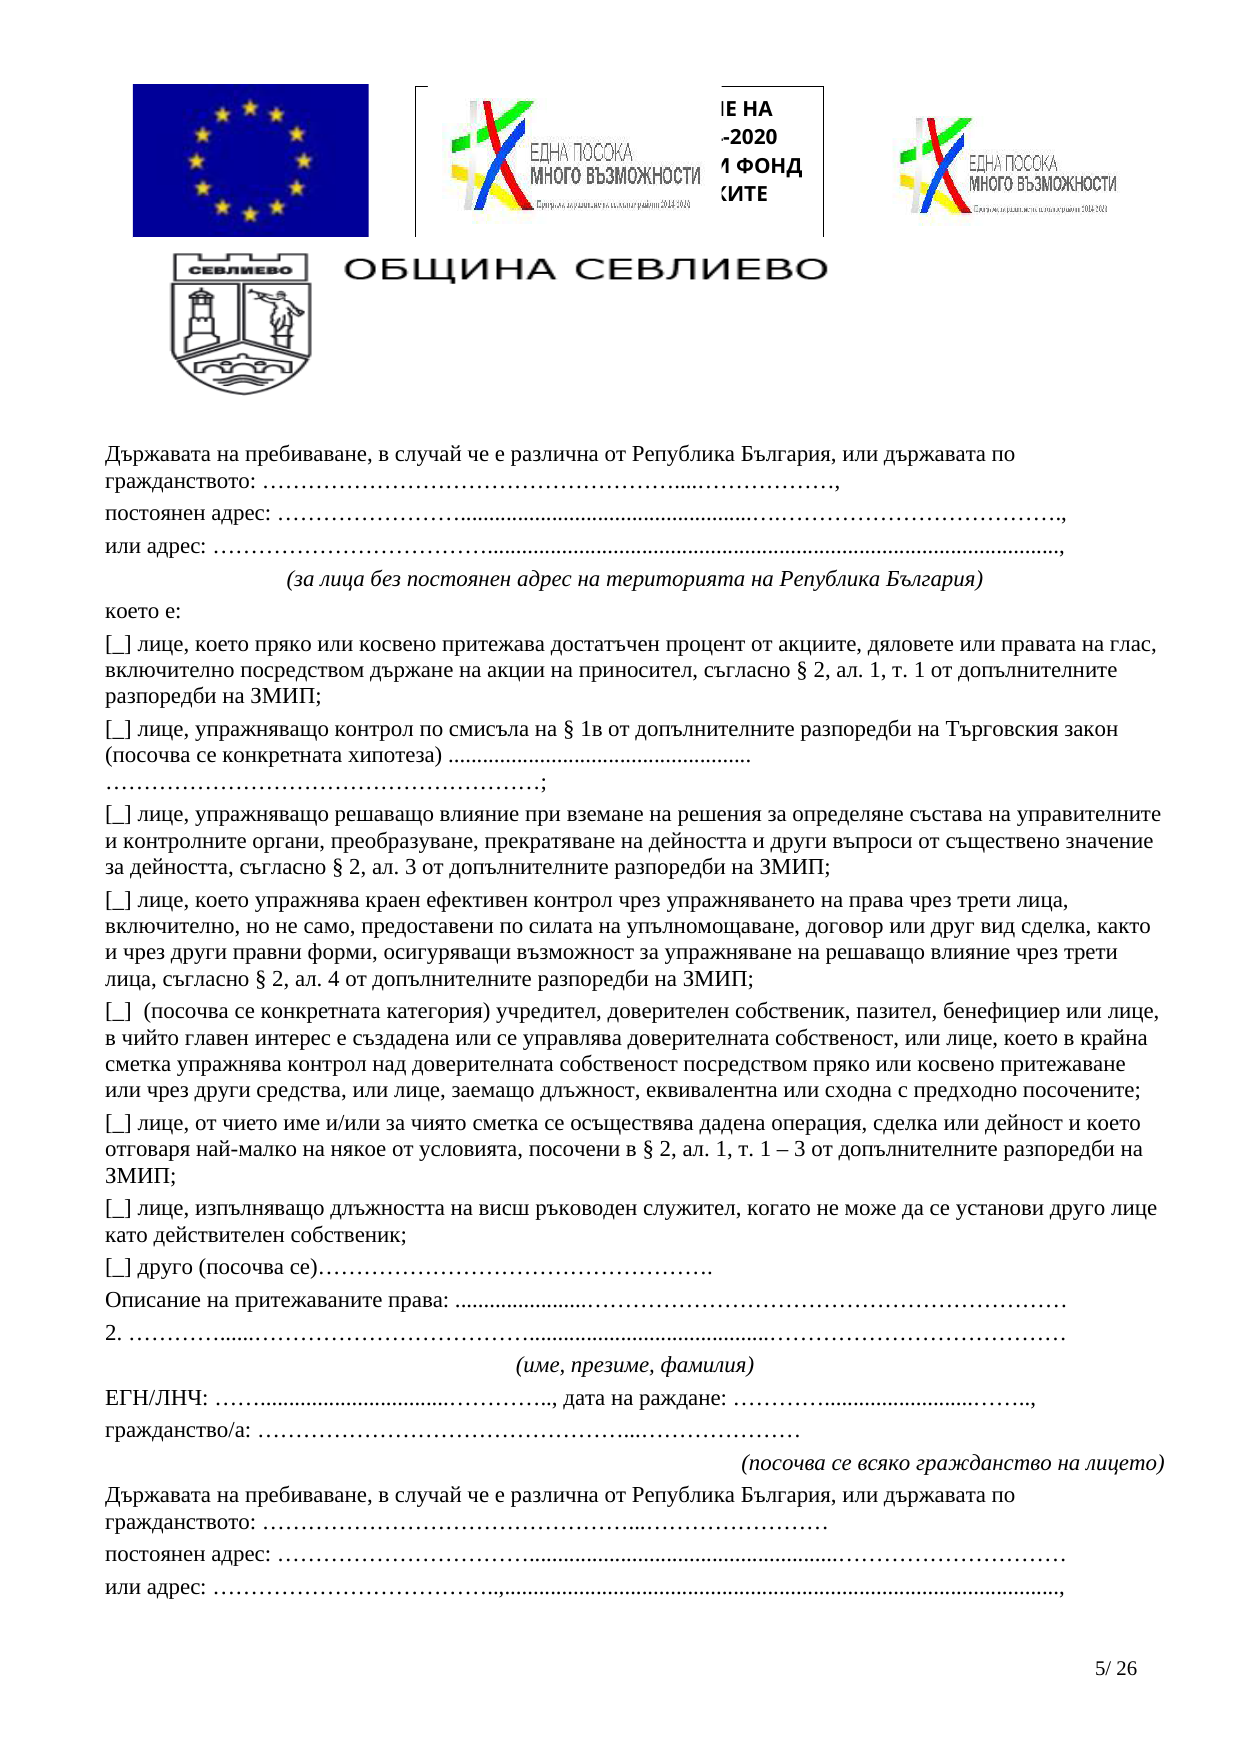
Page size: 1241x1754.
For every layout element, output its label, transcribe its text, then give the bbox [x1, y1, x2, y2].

table_cell [_] лице, което упражнява краен ефективен контрол чрез упражняването на права чрез трети лица, включително, но не само, предоставени по силата на упълномощаване, договор или друг вид сделка, както и чрез други правни форми, осигуряващи възможност за упражняване на решаващо влияние чрез трети лица, съгласно § 2, ал. 4 от допълнителните разпоредби на ЗМИП; [102, 883, 1168, 994]
table_cell Описание на притежаваните права: .......................……………………………………………………… [102, 1283, 1168, 1315]
table_cell или адрес: ………………………………..,................................................................................................., [102, 1570, 1168, 1603]
table_cell [_] друго (посочва се)……………………………………………. [102, 1250, 1168, 1283]
table_cell [_] лице, упражняващо решаващо влияние при вземане на решения за определяне състава на управителните и контролните органи, преобразуване, прекратяване на дейността и други въпроси от съществено значение за дейността, съгласно § 2, ал. 3 от допълнителните разпоредби на ЗМИП; [102, 797, 1168, 883]
table_cell (за лица без постоянен адрес на територията на Република България) [102, 561, 1168, 594]
table_cell постоянен адрес: ……………………...................................................….………………………………., [102, 496, 1168, 529]
picture [132, 237, 836, 398]
table_cell [_] лице, от чието име и/или за чиято сметка се осъществява дадена операция, сделка или дейност и което отговаря най-малко на някое от условията, посочени в § 2, ал. 1, т. 1 – 3 от допълнителните разпоредби на ЗМИП; [102, 1106, 1168, 1191]
table_cell [_](посочва се конкретната категория) учредител, доверителен собственик, пазител, бенефициер или лице, в чийто главен интерес е създадена или се управлява доверителната собственост, или лице, което в крайна сметка упражнява контрол над доверителната собственост посредством пряко или косвено притежаване или чрез други средства, или лице, заемащо длъжност, еквивалентна или сходна с предходно посочените; [102, 994, 1168, 1106]
table_cell Държавата на пребиваване, в случай че е различна от Република България, или държавата по гражданството: ………………………………………………....………………, [102, 437, 1168, 496]
table_cell което е: [102, 594, 1168, 627]
table_cell [_] лице, което пряко или косвено притежава достатъчен процент от акциите, дяловете или правата на глас, включително посредством държане на акции на приносител, съгласно § 2, ал. 1, т. 1 от допълнителните разпоредби на ЗМИП; [102, 627, 1168, 712]
table_cell гражданство/а: …………………………………………...………………… [102, 1413, 1168, 1446]
table_cell Държавата на пребиваване, в случай че е различна от Република България, или държавата по гражданството: …………………………………………...…………………… [102, 1479, 1168, 1537]
table_cell (име, презиме, фамилия) [102, 1348, 1168, 1381]
table_cell (посочва се всяко гражданство на лицето) [102, 1446, 1168, 1478]
table_cell [_] лице, упражняващо контрол по смисъла на § 1в от допълнителните разпоредби на Търговския закон (посочва се конкретната хипотеза) .....................................................…………………………………………………; [102, 712, 1168, 797]
table_cell 2. …………......………………………………..........................................………………………………… [102, 1315, 1168, 1348]
table_cell или адрес: ………………………………...................................................................................................., [102, 529, 1168, 561]
table_cell [_] лице, изпълняващо длъжността на висш ръководен служител, когато не може да се установи друго лице като действителен собственик; [102, 1191, 1168, 1250]
table_cell ЕГН/ЛНЧ: …….................................………….., дата на раждане: …………..........................…….., [102, 1381, 1168, 1413]
table_cell постоянен адрес: ……………………………......................................................………………………… [102, 1538, 1168, 1570]
